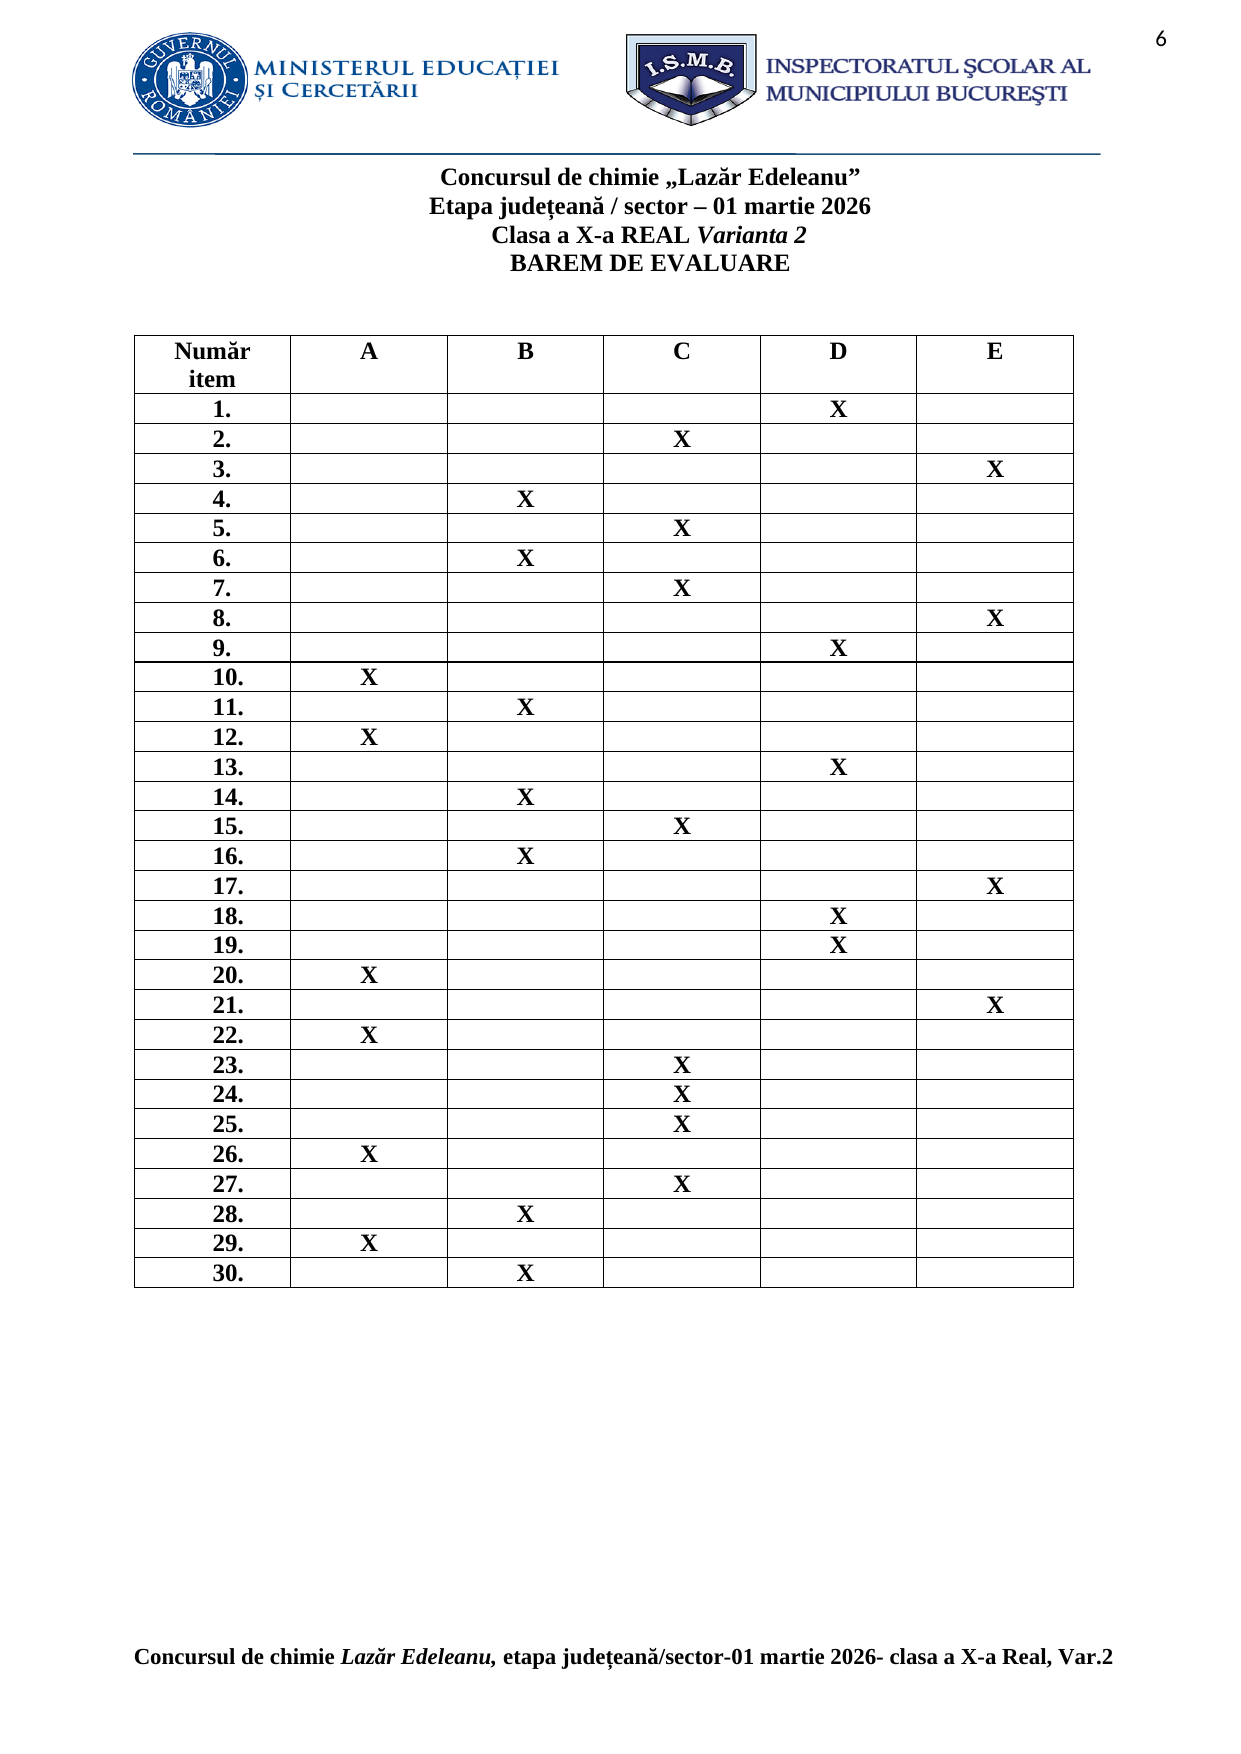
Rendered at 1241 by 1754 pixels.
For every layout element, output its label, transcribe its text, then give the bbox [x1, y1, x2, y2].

table_cell [604, 394, 760, 423]
table_cell [761, 1199, 916, 1227]
table_cell [761, 603, 916, 632]
table_cell [761, 1139, 916, 1168]
table_cell [135, 782, 290, 810]
table_cell [604, 484, 760, 512]
table_cell [917, 1109, 1073, 1138]
table_cell X [604, 1169, 760, 1198]
table_cell X [604, 1050, 760, 1078]
table_cell [448, 752, 603, 781]
table_cell [448, 1020, 603, 1049]
table_cell [917, 1080, 1073, 1108]
picture [130, 30, 1099, 130]
table_cell X [291, 1139, 447, 1168]
table_cell [917, 692, 1073, 721]
table_cell [604, 841, 760, 870]
table_cell X [448, 692, 603, 721]
table_cell [448, 633, 603, 661]
table_cell [135, 1050, 290, 1078]
table_cell [761, 990, 916, 1019]
table_cell [917, 752, 1073, 781]
table_cell X [761, 633, 916, 661]
table_cell [448, 811, 603, 840]
table_cell X [604, 1080, 760, 1108]
table_cell [604, 960, 760, 989]
table_cell [291, 573, 447, 602]
table_cell [135, 1020, 290, 1049]
table_cell [604, 931, 760, 959]
table_cell [135, 1080, 290, 1108]
table_cell [291, 1109, 447, 1138]
table_cell [604, 692, 760, 721]
table_cell [448, 573, 603, 602]
table_cell [135, 990, 290, 1019]
table_cell X [761, 752, 916, 781]
table_cell [761, 454, 916, 483]
table_cell X [448, 484, 603, 512]
table_cell [291, 1080, 447, 1108]
table_cell [448, 1050, 603, 1078]
table_cell [135, 454, 290, 483]
table_cell [604, 663, 760, 691]
table_cell [917, 960, 1073, 989]
table_cell [604, 722, 760, 751]
table_cell [761, 663, 916, 691]
table_cell [135, 514, 290, 542]
table_cell [917, 841, 1073, 870]
table_cell X [917, 871, 1073, 900]
text Concursul de chimie „Lazăr Edeleanu” [133, 162, 1167, 191]
table_cell [291, 752, 447, 781]
table_cell [291, 841, 447, 870]
table_cell [135, 573, 290, 602]
table_header B [448, 336, 603, 393]
table_cell X [604, 573, 760, 602]
table_cell [291, 990, 447, 1019]
table_cell [291, 871, 447, 900]
table_cell [917, 1169, 1073, 1198]
table_cell [291, 603, 447, 632]
table_cell [448, 1229, 603, 1257]
table_cell X [448, 841, 603, 870]
table_cell X [291, 960, 447, 989]
table_cell [135, 931, 290, 959]
table_cell [135, 633, 290, 661]
table_cell X [448, 1258, 603, 1287]
table_cell X [291, 722, 447, 751]
table_cell [291, 454, 447, 483]
table_cell [291, 424, 447, 453]
table_cell [448, 960, 603, 989]
table_cell [604, 543, 760, 572]
table_cell [291, 514, 447, 542]
table_cell [448, 603, 603, 632]
table_cell [604, 1139, 760, 1168]
table_cell [917, 1050, 1073, 1078]
table_cell [135, 722, 290, 751]
table_cell [761, 1169, 916, 1198]
table_cell [604, 901, 760, 929]
table_cell X [604, 424, 760, 453]
table_cell [135, 1199, 290, 1227]
table_cell [917, 1199, 1073, 1227]
table_cell X [917, 603, 1073, 632]
table_cell [761, 692, 916, 721]
table_cell [761, 1258, 916, 1287]
table_cell [135, 960, 290, 989]
table_cell [135, 484, 290, 512]
table_cell [761, 1020, 916, 1049]
table_cell [761, 1109, 916, 1138]
table_cell [917, 722, 1073, 751]
table_cell [291, 543, 447, 572]
table_cell [135, 752, 290, 781]
table_cell [761, 424, 916, 453]
table_cell [291, 931, 447, 959]
table_cell [761, 484, 916, 512]
table_cell [761, 960, 916, 989]
table_cell [604, 603, 760, 632]
table_cell [135, 871, 290, 900]
table_cell [917, 394, 1073, 423]
table_cell [917, 633, 1073, 661]
table_cell [135, 692, 290, 721]
table_cell [761, 573, 916, 602]
table_cell X [604, 514, 760, 542]
text BAREM DE EVALUARE [133, 248, 1167, 277]
table_cell [448, 424, 603, 453]
table_cell [917, 1139, 1073, 1168]
table_cell [135, 603, 290, 632]
table_cell X [761, 394, 916, 423]
table_cell [604, 871, 760, 900]
table_cell [291, 782, 447, 810]
table_cell [917, 1229, 1073, 1257]
table_cell [291, 394, 447, 423]
table_cell [604, 1229, 760, 1257]
table_cell [604, 633, 760, 661]
table_cell [761, 782, 916, 810]
table_cell [291, 484, 447, 512]
table_cell [448, 1080, 603, 1108]
table_cell [917, 514, 1073, 542]
table_cell [761, 514, 916, 542]
table_cell X [291, 1229, 447, 1257]
table_cell [604, 782, 760, 810]
table_cell [761, 1080, 916, 1108]
table_cell [135, 1139, 290, 1168]
table_cell [448, 1139, 603, 1168]
table_cell [917, 1258, 1073, 1287]
table_cell [917, 811, 1073, 840]
table_cell [917, 1020, 1073, 1049]
table_cell [604, 454, 760, 483]
table_cell [448, 663, 603, 691]
table_cell [448, 1109, 603, 1138]
table_cell [135, 841, 290, 870]
table_cell [448, 514, 603, 542]
table_cell X [917, 454, 1073, 483]
table_cell [291, 1199, 447, 1227]
table_cell [448, 722, 603, 751]
table_cell [291, 633, 447, 661]
table_cell [291, 692, 447, 721]
table_cell [135, 663, 290, 691]
table_cell [135, 811, 290, 840]
table_cell [761, 871, 916, 900]
table_cell X [448, 782, 603, 810]
table_cell [917, 543, 1073, 572]
table_header D [761, 336, 916, 393]
table_cell [135, 1229, 290, 1257]
table_cell [448, 990, 603, 1019]
table_cell X [917, 990, 1073, 1019]
table_cell [448, 1169, 603, 1198]
table_cell [917, 901, 1073, 929]
table_cell X [448, 1199, 603, 1227]
table_cell X [604, 1109, 760, 1138]
table_cell [761, 811, 916, 840]
table_cell [917, 931, 1073, 959]
table_cell [604, 990, 760, 1019]
table_cell [291, 1050, 447, 1078]
table_cell [604, 1258, 760, 1287]
table_cell [761, 1050, 916, 1078]
table_cell [761, 543, 916, 572]
table_cell [604, 752, 760, 781]
table_header E [917, 336, 1073, 393]
table_cell [291, 811, 447, 840]
table_cell [604, 1020, 760, 1049]
table_cell X [291, 663, 447, 691]
text Clasa a X-a REAL Varianta 2 [133, 220, 1167, 248]
table_cell [448, 394, 603, 423]
table_cell [448, 454, 603, 483]
table_cell [135, 1169, 290, 1198]
table_cell [917, 424, 1073, 453]
table_cell X [291, 1020, 447, 1049]
text Etapa județeană / sector – 01 martie 2026 [133, 191, 1167, 220]
table_cell [135, 543, 290, 572]
table_cell [604, 1199, 760, 1227]
table_cell X [761, 901, 916, 929]
table_cell [917, 484, 1073, 512]
table_cell [761, 1229, 916, 1257]
table_cell [761, 722, 916, 751]
table_cell [135, 424, 290, 453]
table_cell [448, 931, 603, 959]
table_cell [135, 901, 290, 929]
table_header C [604, 336, 760, 393]
table_header A [291, 336, 447, 393]
table_cell [917, 782, 1073, 810]
table_cell [135, 394, 290, 423]
table_cell [291, 1258, 447, 1287]
table_cell [291, 901, 447, 929]
table_cell X [761, 931, 916, 959]
table_cell [448, 871, 603, 900]
table_cell [448, 901, 603, 929]
table_cell [135, 1109, 290, 1138]
table_cell [917, 663, 1073, 691]
table_cell X [448, 543, 603, 572]
table_cell [761, 841, 916, 870]
table_cell X [604, 811, 760, 840]
table_header Număr item [135, 336, 290, 393]
table_cell [291, 1169, 447, 1198]
table_cell [917, 573, 1073, 602]
table_cell [135, 1258, 290, 1287]
